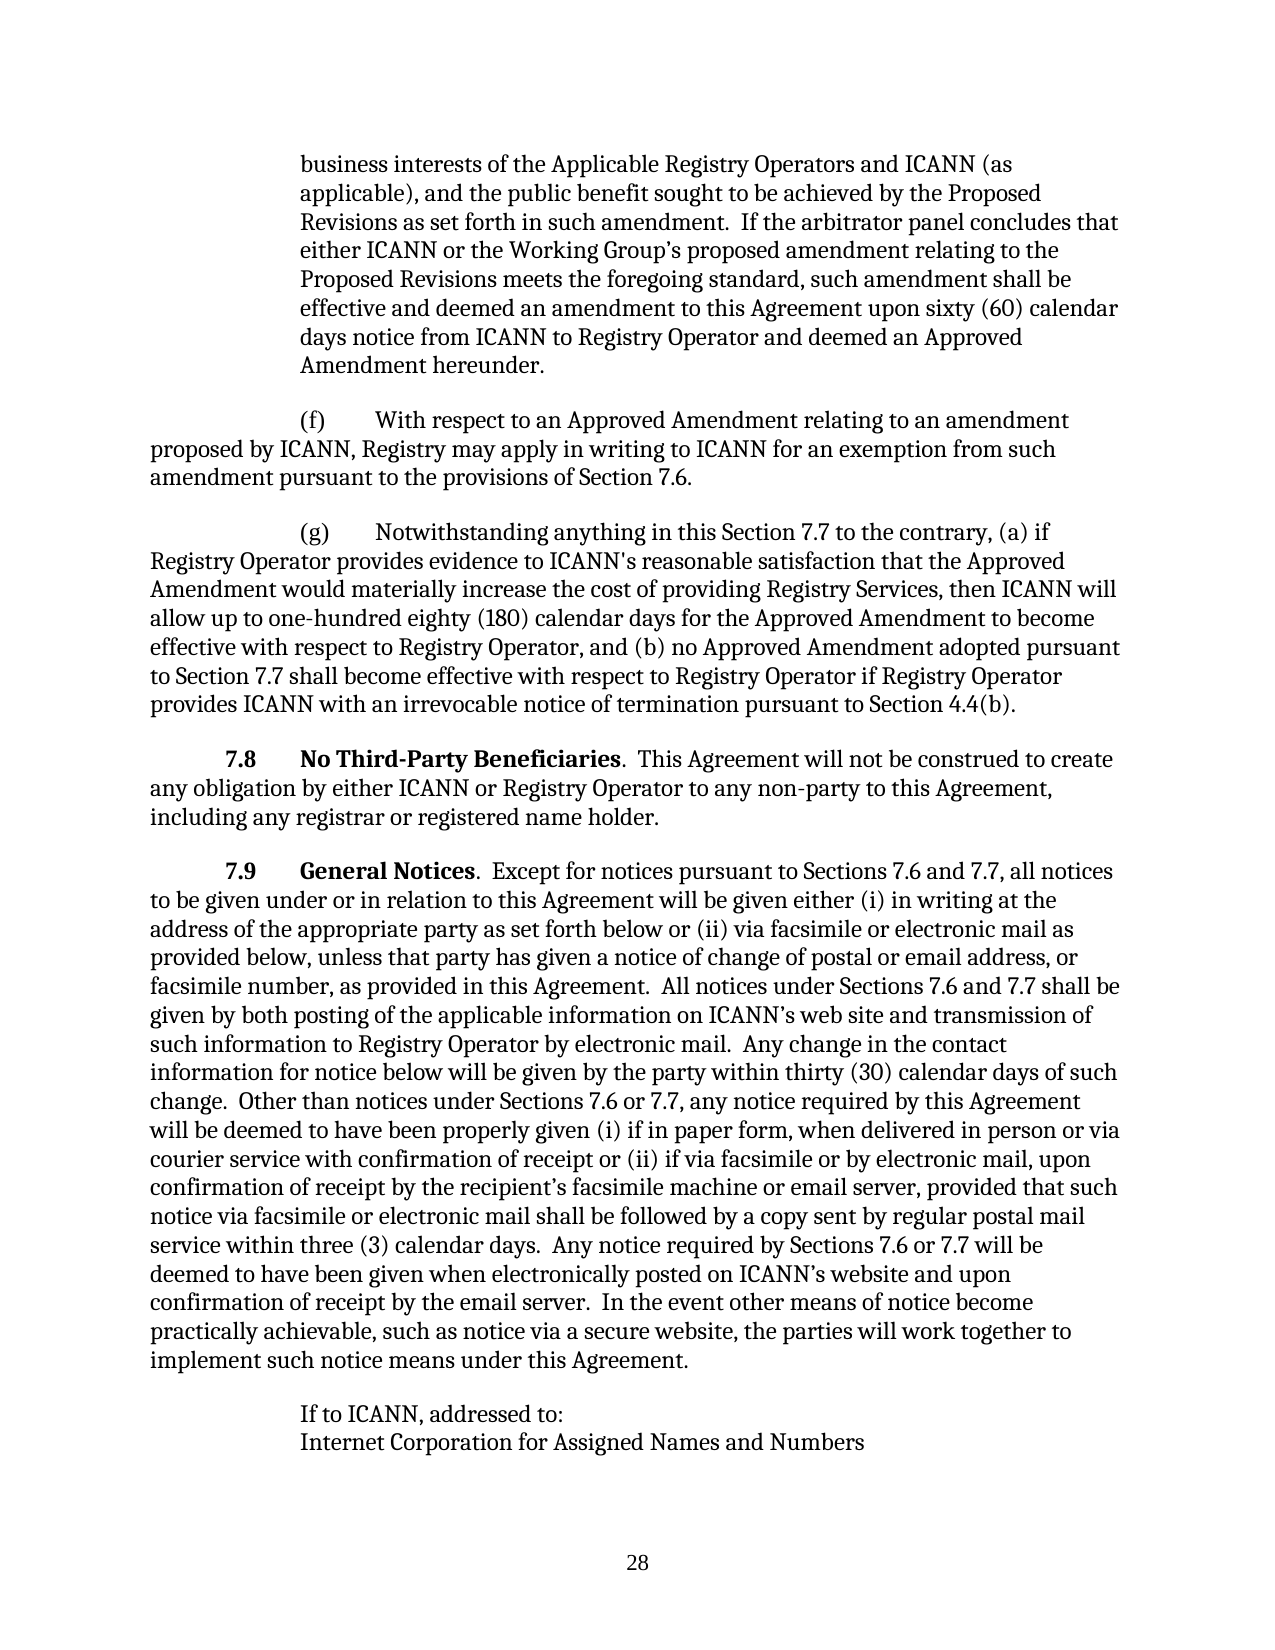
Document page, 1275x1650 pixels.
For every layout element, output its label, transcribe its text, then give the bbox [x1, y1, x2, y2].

text Notwithstanding anything in this Section 7.7 to the contrary, (a) if Registry Operator provides evidence to ICANN's reasonable satisfaction that the Approved Amendment would materially increase the cost of providing Registry Services, then ICANN will allow up to one-hundred eighty (180) calendar days for the Approved Amendment to become effective with respect to Registry Operator, and (b) no Approved Amendment adopted pursuant to Section 7.7 shall become effective with respect to Registry Operator if Registry Operator provides ICANN with an irrevocable notice of termination pursuant to Section 4.4(b). [150, 517, 1125, 719]
text General Notices. Except for notices pursuant to Sections 7.6 and 7.7, all notices to be given under or in relation to this Agreement will be given either (i) in writing at the address of the appropriate party as set forth below or (ii) via facsimile or electronic mail as provided below, unless that party has given a notice of change of postal or email address, or facsimile number, as provided in this Agreement. All notices under Sections 7.6 and 7.7 shall be given by both posting of the applicable information on ICANN’s web site and transmission of such information to Registry Operator by electronic mail. Any change in the contact information for notice below will be given by the party within thirty (30) calendar days of such change. Other than notices under Sections 7.6 or 7.7, any notice required by this Agreement will be deemed to have been properly given (i) if in paper form, when delivered in person or via courier service with confirmation of receipt or (ii) if via facsimile or by electronic mail, upon confirmation of receipt by the recipient’s facsimile machine or email server, provided that such notice via facsimile or electronic mail shall be followed by a copy sent by regular postal mail service within three (3) calendar days. Any notice required by Sections 7.6 or 7.7 will be deemed to have been given when electronically posted on ICANN’s website and upon confirmation of receipt by the email server. In the event other means of notice become practically achievable, such as notice via a secure website, the parties will work together to implement such notice means under this Agreement. [150, 856, 1125, 1374]
text No Third-Party Beneficiaries. This Agreement will not be construed to create any obligation by either ICANN or Registry Operator to any non-party to this Agreement, including any registrar or registered name holder. [150, 744, 1125, 831]
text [300, 150, 1125, 380]
text With respect to an Approved Amendment relating to an amendment proposed by ICANN, Registry may apply in writing to ICANN for an exemption from such amendment pursuant to the provisions of Section 7.6. [150, 405, 1125, 492]
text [300, 1399, 1125, 1457]
